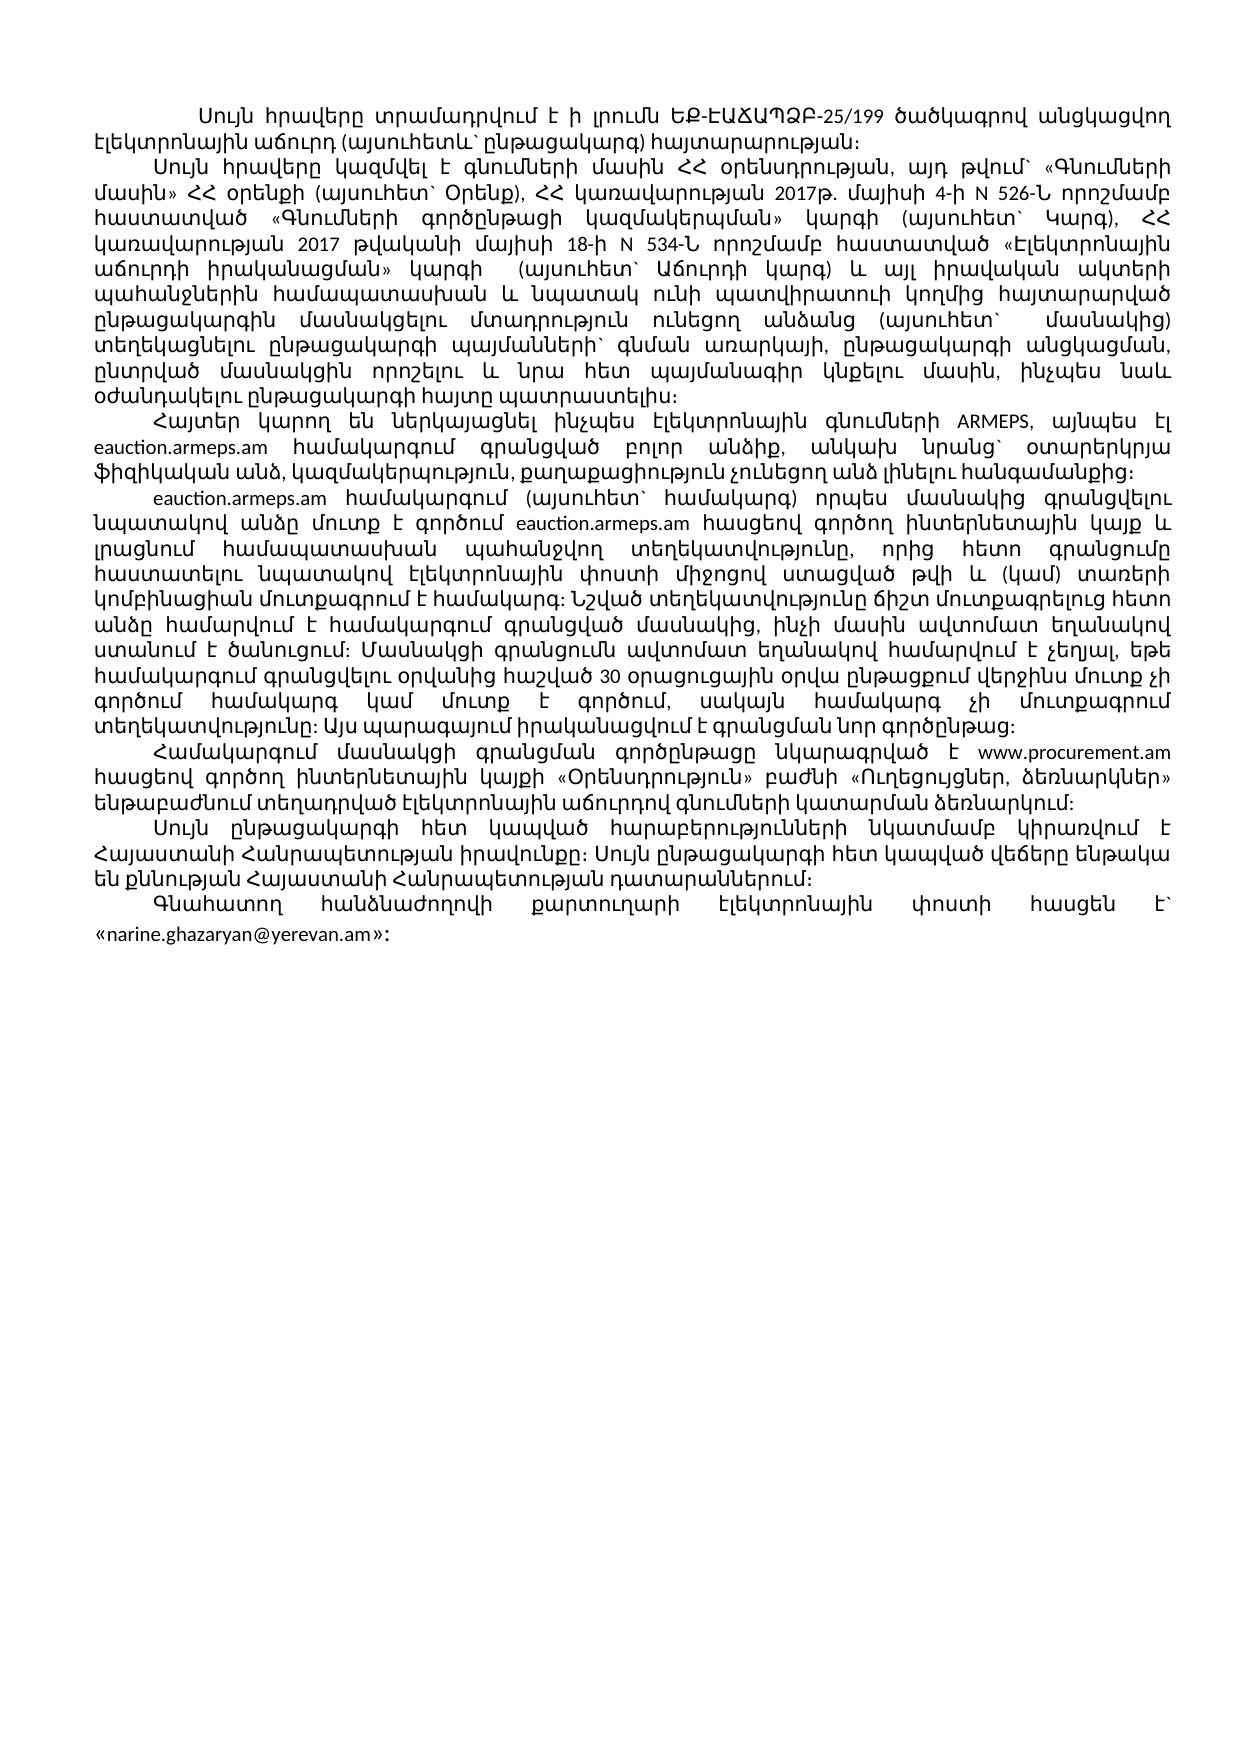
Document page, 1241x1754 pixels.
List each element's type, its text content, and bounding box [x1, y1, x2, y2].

text Սույն հրավերը կազմվել է գնումների մասին ՀՀ օրենսդրության, այդ թվում` «Գնումների մասին» ՀՀ օրենքի (այսուհետ` Օրենք), ՀՀ կառավարության 2017թ. մայիսի 4-ի N 526-Ն որոշմամբ հաստատված «Գնումների գործընթացի կազմակերպման» կարգի (այսուհետ` Կարգ), ՀՀ կառավարության 2017 թվականի մայիսի 18-ի N 534-Ն որոշմամբ հաստատված «Էլեկտրոնային աճուրդի իրականացման» կարգի (այսուհետ` Աճուրդի կարգ) և այլ իրավական ակտերի պահանջներին համապատասխան և նպատակ ունի պատվիրատուի կողմից հայտարարված ընթացակարգին մասնակցելու մտադրություն ունեցող անձանց (այսուհետ` մասնակից) տեղեկացնելու ընթացակարգի պայմանների` գնման առարկայի, ընթացակարգի անցկացման, ընտրված մասնակցին որոշելու և նրա հետ պայմանագիր կնքելու մասին, ինչպես նաև օժանդակելու ընթացակարգի հայտը պատրաստելիս։ [94, 154, 1171, 409]
text Սույն ընթացակարգի հետ կապված հարաբերությունների նկատմամբ կիրառվում է Հայաստանի Հանրապետության իրավունքը։ Սույն ընթացակարգի հետ կապված վեճերը ենթակա են քննության Հայաստանի Հանրապետության դատարաններում։ [94, 815, 1171, 892]
text Հայտեր կարող են ներկայացնել ինչպես էլեկտրոնային գնումների ARMEPS, այնպես էլ eauction.armeps.am համակարգում գրանցված բոլոր անձիք, անկախ նրանց` օտարերկրյա ֆիզիկական անձ, կազմակերպություն, քաղաքացիություն չունեցող անձ լինելու հանգամանքից։ [94, 409, 1171, 485]
text Գնահատող հանձնաժողովի քարտուղարի էլեկտրոնային փոստի հասցեն է` «narine.ghazaryan@yerevan.am»: [94, 892, 1171, 948]
text Սույն հրավերը տրամադրվում է ի լրումն ԵՔ-ԷԱՃԱՊՁԲ-25/199 ծածկագրով անցկացվող էլեկտրոնային աճուրդ (այսուհետև` ընթացակարգ) հայտարարության։ [94, 104, 1171, 154]
text eauction.armeps.am համակարգում (այսուհետ` համակարգ) որպես մասնակից գրանցվելու նպատակով անձը մուտք է գործում eauction.armeps.am հասցեով գործող ինտերնետային կայք և լրացնում համապատասխան պահանջվող տեղեկատվությունը, որից հետո գրանցումը հաստատելու նպատակով էլեկտրոնային փոստի միջոցով ստացված թվի և (կամ) տառերի կոմբինացիան մուտքագրում է համակարգ: Նշված տեղեկատվությունը ճիշտ մուտքագրելուց հետո անձը համարվում է համակարգում գրանցված մասնակից, ինչի մասին ավտոմատ եղանակով ստանում է ծանուցում: Մասնակցի գրանցումն ավտոմատ եղանակով համարվում է չեղյալ, եթե համակարգում գրանցվելու օրվանից հաշված 30 օրացուցային օրվա ընթացքում վերջինս մուտք չի գործում համակարգ կամ մուտք է գործում, սակայն համակարգ չի մուտքագրում տեղեկատվությունը: Այս պարագայում իրականացվում է գրանցման նոր գործընթաց: [94, 485, 1171, 739]
text Համակարգում մասնակցի գրանցման գործընթացը նկարագրված է www.procurement.am հասցեով գործող ինտերնետային կայքի «Օրենսդրություն» բաժնի «Ուղեցույցներ, ձեռնարկներ» ենթաբաժնում տեղադրված էլեկտրոնային աճուրդով գնումների կատարման ձեռնարկում: [94, 739, 1171, 815]
